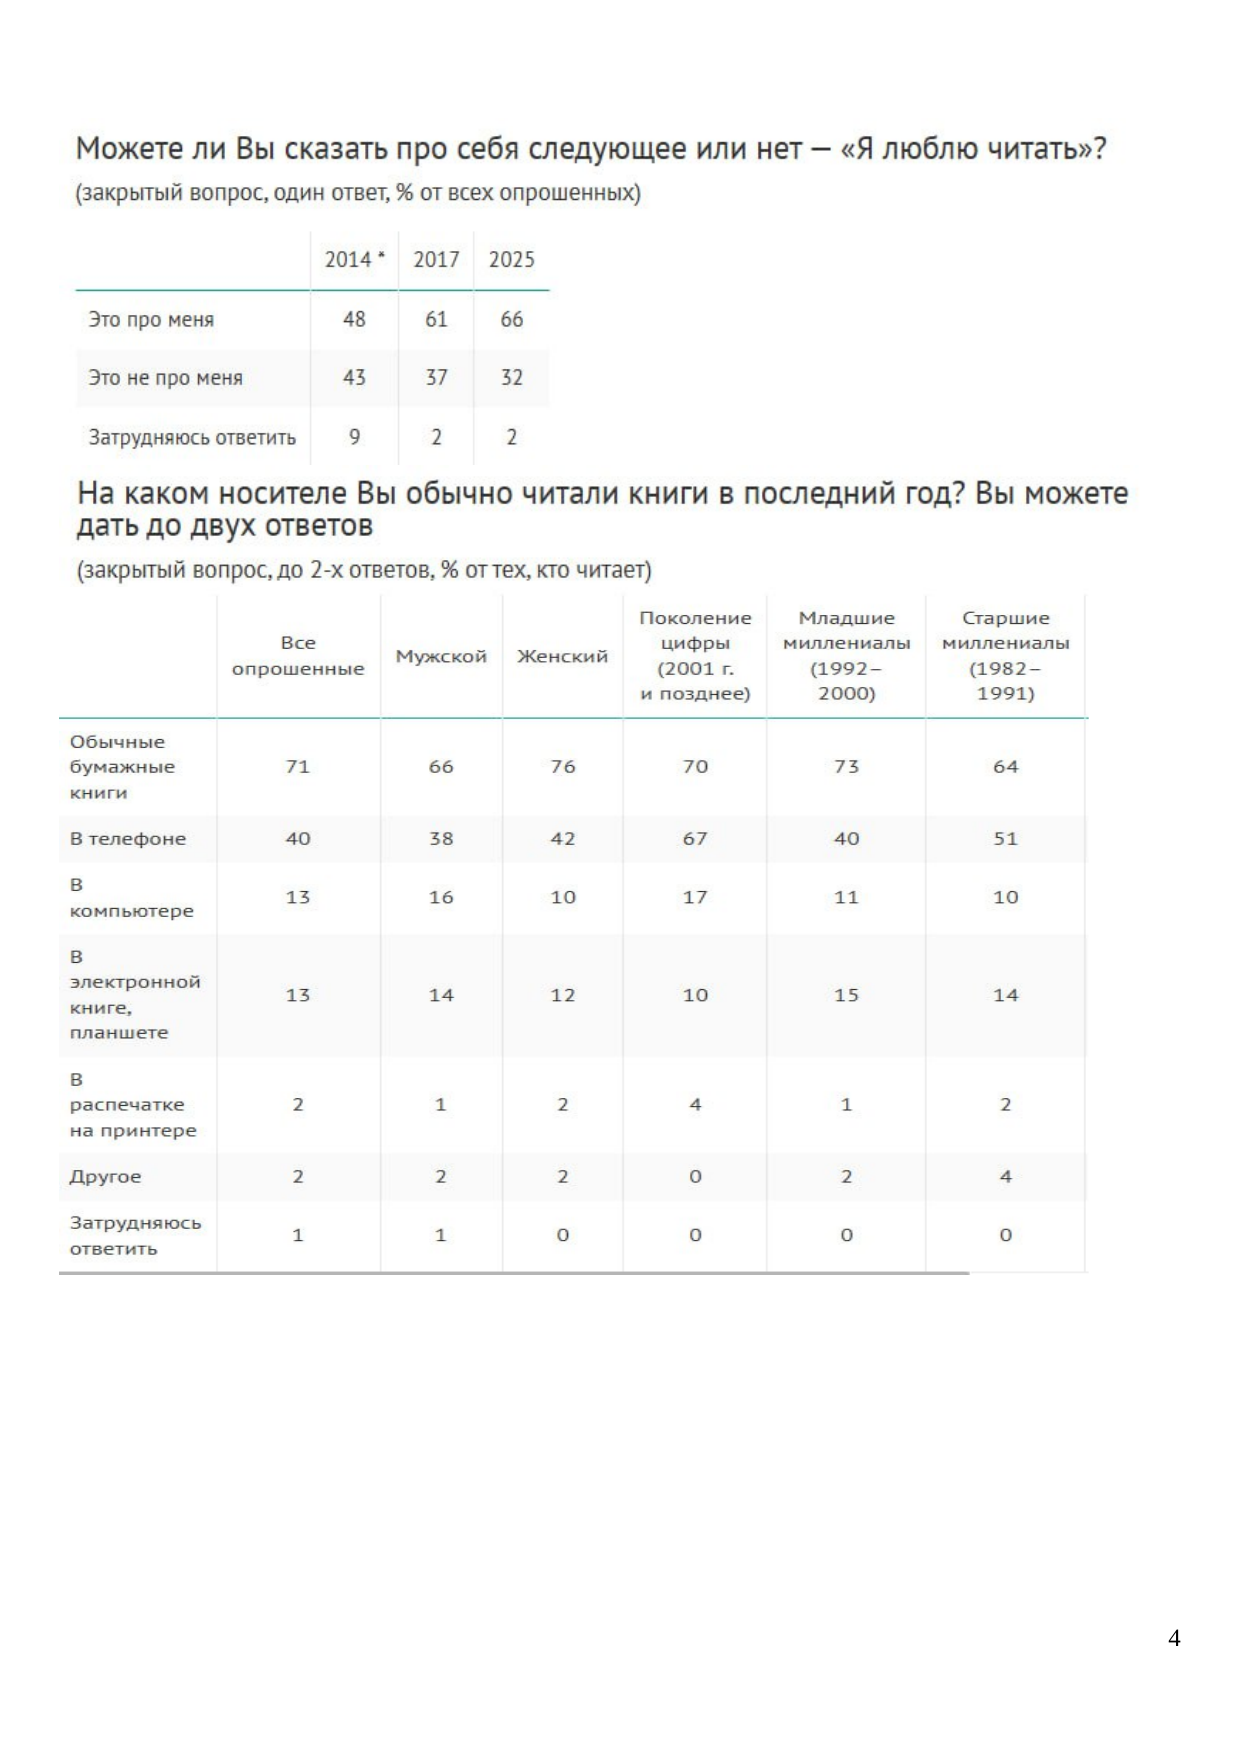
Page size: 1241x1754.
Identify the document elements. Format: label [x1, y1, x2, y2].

picture [59, 118, 1150, 1275]
